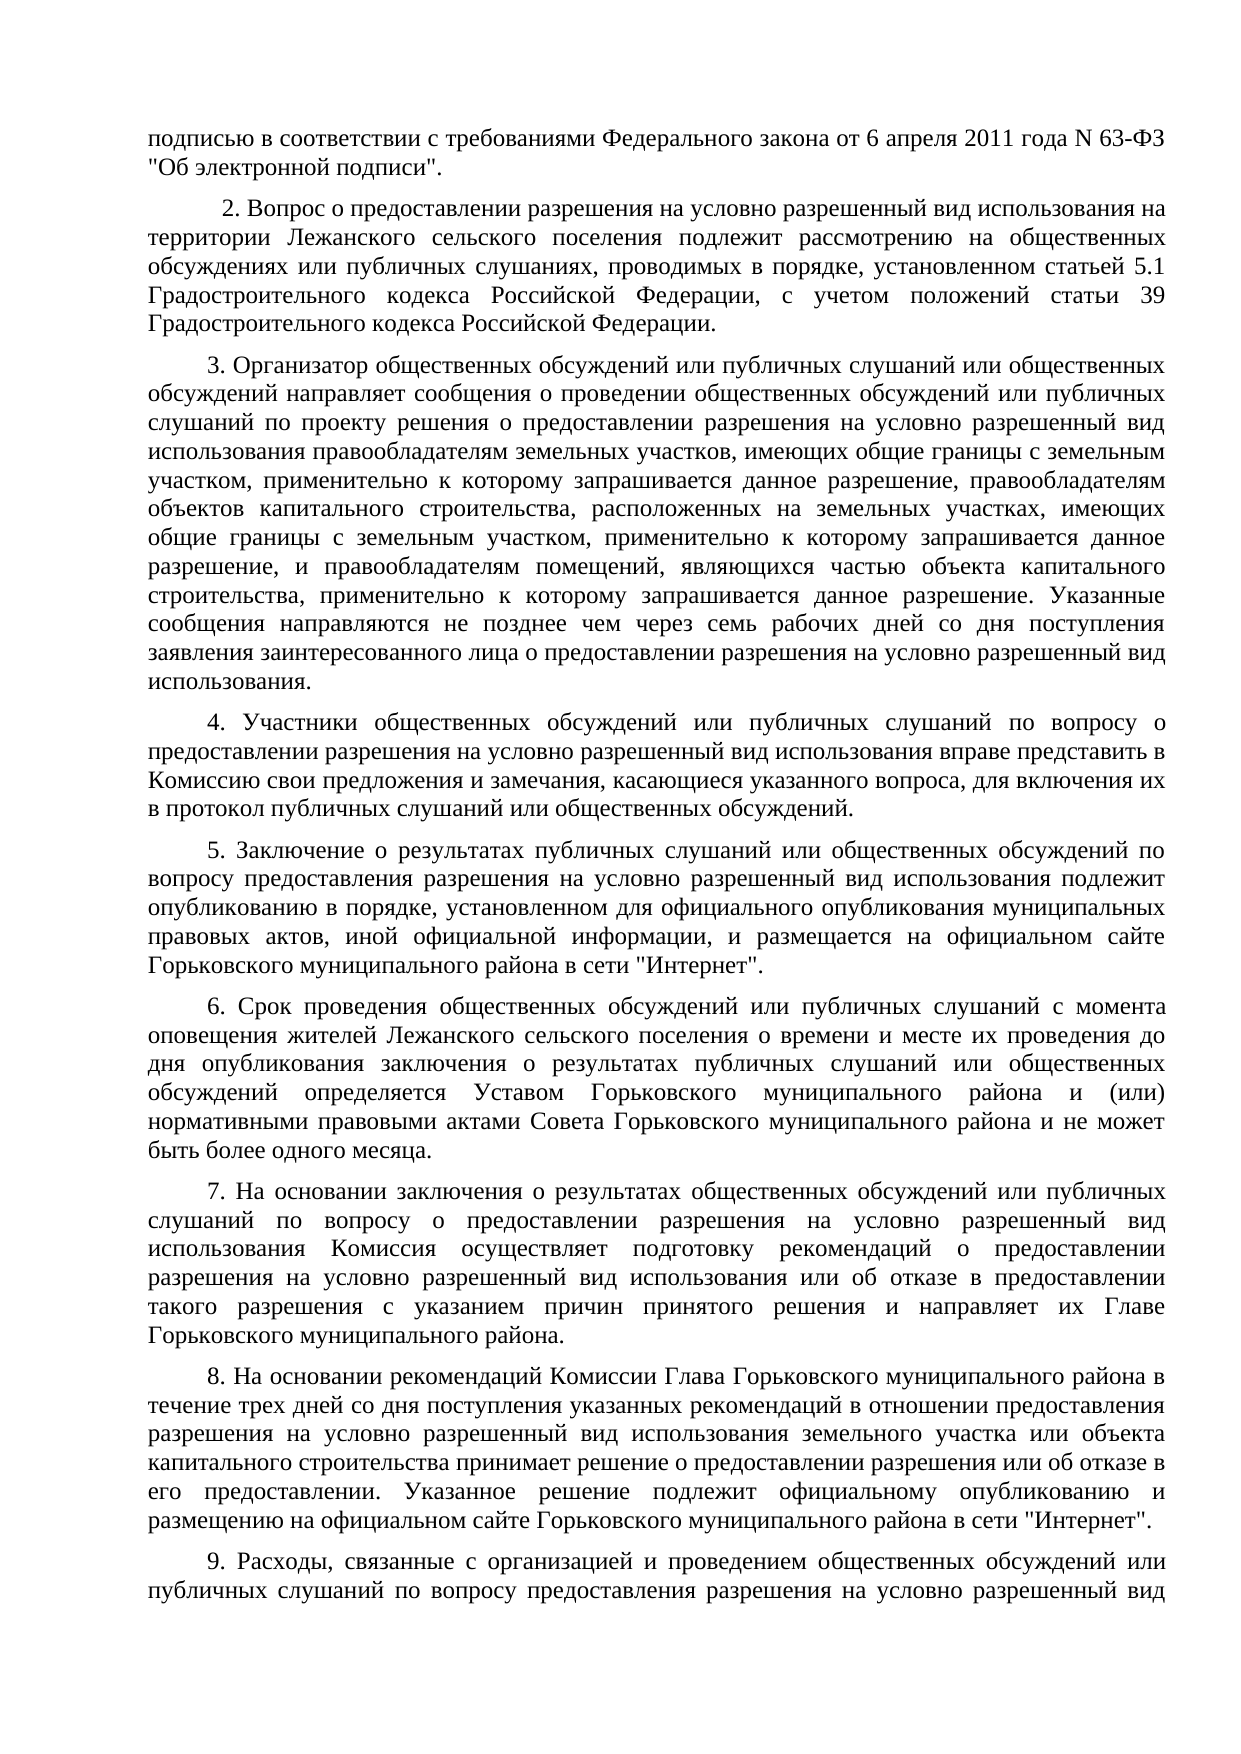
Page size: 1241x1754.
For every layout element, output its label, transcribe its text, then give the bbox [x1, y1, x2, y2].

text 4. Участники общественных обсуждений или публичных слушаний по вопросу о предоставлении разрешения на условно разрешенный вид использования вправе представить в Комиссию свои предложения и замечания, касающиеся указанного вопроса, для включения их в протокол публичных слушаний или общественных обсуждений. [148, 707, 1166, 822]
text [148, 123, 1166, 181]
text 3. Организатор общественных обсуждений или публичных слушаний или общественных обсуждений направляет сообщения о проведении общественных обсуждений или публичных слушаний по проекту решения о предоставлении разрешения на условно разрешенный вид использования правообладателям земельных участков, имеющих общие границы с земельным участком, применительно к которому запрашивается данное разрешение, правообладателям объектов капитального строительства, расположенных на земельных участках, имеющих общие границы с земельным участком, применительно к которому запрашивается данное разрешение, и правообладателям помещений, являющихся частью объекта капитального строительства, применительно к которому запрашивается данное разрешение. Указанные сообщения направляются не позднее чем через семь рабочих дней со дня поступления заявления заинтересованного лица о предоставлении разрешения на условно разрешенный вид использования. [148, 350, 1166, 695]
text 6. Срок проведения общественных обсуждений или публичных слушаний с момента оповещения жителей Лежанского сельского поселения о времени и месте их проведения до дня опубликования заключения о результатах публичных слушаний или общественных обсуждений определяется Уставом Горьковского муниципального района и (или) нормативными правовыми актами Совета Горьковского муниципального района и не может быть более одного месяца. [148, 991, 1166, 1163]
text 7. На основании заключения о результатах общественных обсуждений или публичных слушаний по вопросу о предоставлении разрешения на условно разрешенный вид использования Комиссия осуществляет подготовку рекомендаций о предоставлении разрешения на условно разрешенный вид использования или об отказе в предоставлении такого разрешения с указанием причин принятого решения и направляет их Главе Горьковского муниципального района. [148, 1176, 1166, 1348]
text 5. Заключение о результатах публичных слушаний или общественных обсуждений по вопросу предоставления разрешения на условно разрешенный вид использования подлежит опубликованию в порядке, установленном для официального опубликования муниципальных правовых актов, иной официальной информации, и размещается на официальном сайте Горьковского муниципального района в сети "Интернет". [148, 835, 1166, 978]
text 2. Вопрос о предоставлении разрешения на условно разрешенный вид использования на территории Лежанского сельского поселения подлежит рассмотрению на общественных обсуждениях или публичных слушаниях, проводимых в порядке, установленном статьей 5.1 Градостроительного кодекса Российской Федерации, с учетом положений статьи 39 Градостроительного кодекса Российской Федерации. [148, 193, 1166, 337]
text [148, 1546, 1166, 1603]
text 8. На основании рекомендаций Комиссии Глава Горьковского муниципального района в течение трех дней со дня поступления указанных рекомендаций в отношении предоставления разрешения на условно разрешенный вид использования земельного участка или объекта капитального строительства принимает решение о предоставлении разрешения или об отказе в его предоставлении. Указанное решение подлежит официальному опубликованию и размещению на официальном сайте Горьковского муниципального района в сети "Интернет". [148, 1361, 1166, 1533]
